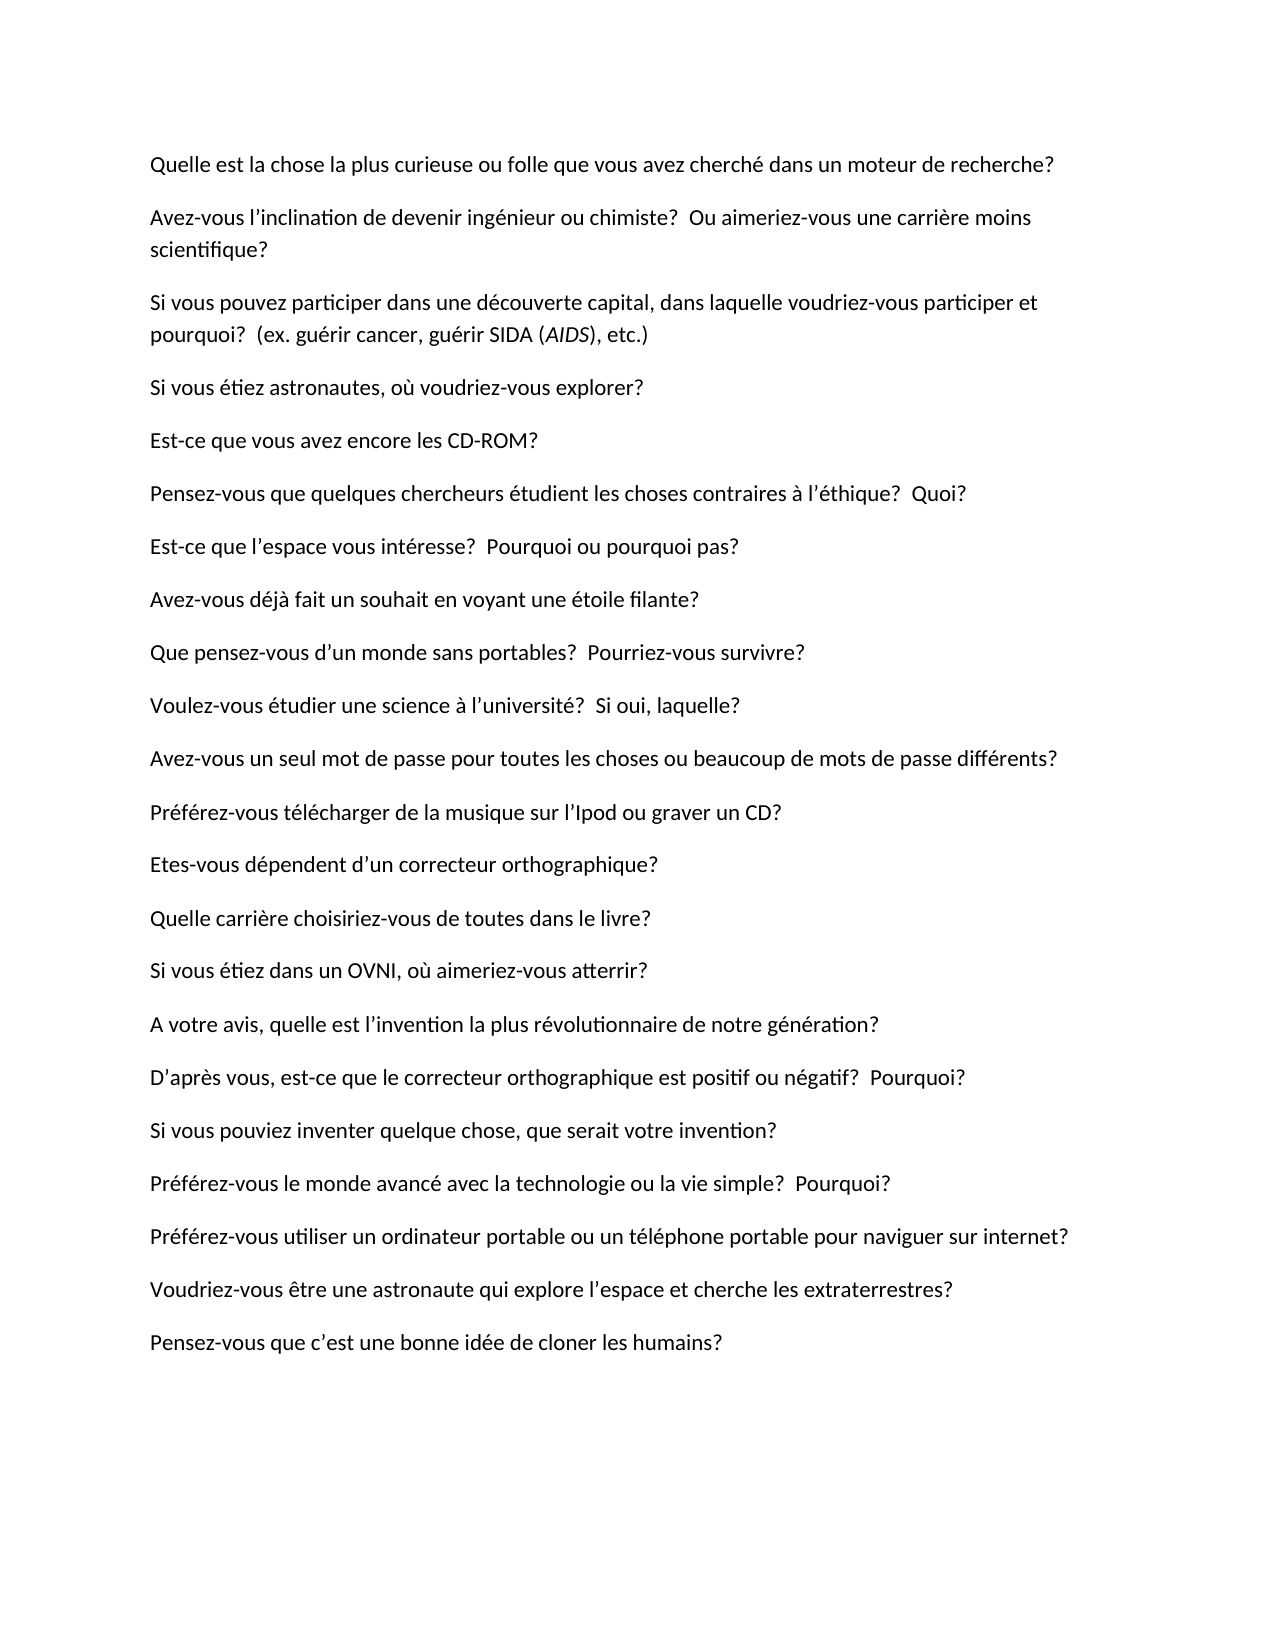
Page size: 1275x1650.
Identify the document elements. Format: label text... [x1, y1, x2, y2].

text Préférez-vous le monde avancé avec la technologie ou la vie simple? Pourquoi? [150, 1169, 1125, 1197]
text A votre avis, quelle est l’invention la plus révolutionnaire de notre génération? [150, 1010, 1125, 1038]
text D’après vous, est-ce que le correcteur orthographique est positif ou négatif? Pourquoi? [150, 1063, 1125, 1091]
text Avez-vous un seul mot de passe pour toutes les choses ou beaucoup de mots de passe différents? [150, 744, 1125, 773]
text Voulez-vous étudier une science à l’université? Si oui, laquelle? [150, 692, 1125, 719]
text Avez-vous déjà fait un souhait en voyant une étoile filante? [150, 586, 1125, 613]
text Quelle carrière choisiriez-vous de toutes dans le livre? [150, 904, 1125, 932]
text Est-ce que vous avez encore les CD-ROM? [150, 426, 1125, 454]
text Etes-vous dépendent d’un correcteur orthographique? [150, 851, 1125, 879]
text Si vous pouvez participer dans une découverte capital, dans laquelle voudriez-vous participer et pourquoi? (ex. guérir cancer, guérir SIDA (AIDS), etc.) [150, 288, 1125, 348]
text Voudriez-vous être une astronaute qui explore l’espace et cherche les extraterrestres? [150, 1275, 1125, 1303]
text Si vous pouviez inventer quelque chose, que serait votre invention? [150, 1116, 1125, 1144]
text Que pensez-vous d’un monde sans portables? Pourriez-vous survivre? [150, 638, 1125, 667]
text Pensez-vous que quelques chercheurs étudient les choses contraires à l’éthique? Quoi? [150, 479, 1125, 507]
text Avez-vous l’inclination de devenir ingénieur ou chimiste? Ou aimeriez-vous une carrière moins scientifique? [150, 203, 1125, 263]
text Est-ce que l’espace vous intéresse? Pourquoi ou pourquoi pas? [150, 532, 1125, 561]
text Préférez-vous utiliser un ordinateur portable ou un téléphone portable pour naviguer sur internet? [150, 1222, 1125, 1250]
text Pensez-vous que c’est une bonne idée de cloner les humains? [150, 1328, 1125, 1356]
text Préférez-vous télécharger de la musique sur l’Ipod ou graver un CD? [150, 798, 1125, 826]
text Quelle est la chose la plus curieuse ou folle que vous avez cherché dans un moteur de recherche? [150, 150, 1125, 178]
text Si vous étiez astronautes, où voudriez-vous explorer? [150, 373, 1125, 401]
text Si vous étiez dans un OVNI, où aimeriez-vous atterrir? [150, 957, 1125, 985]
